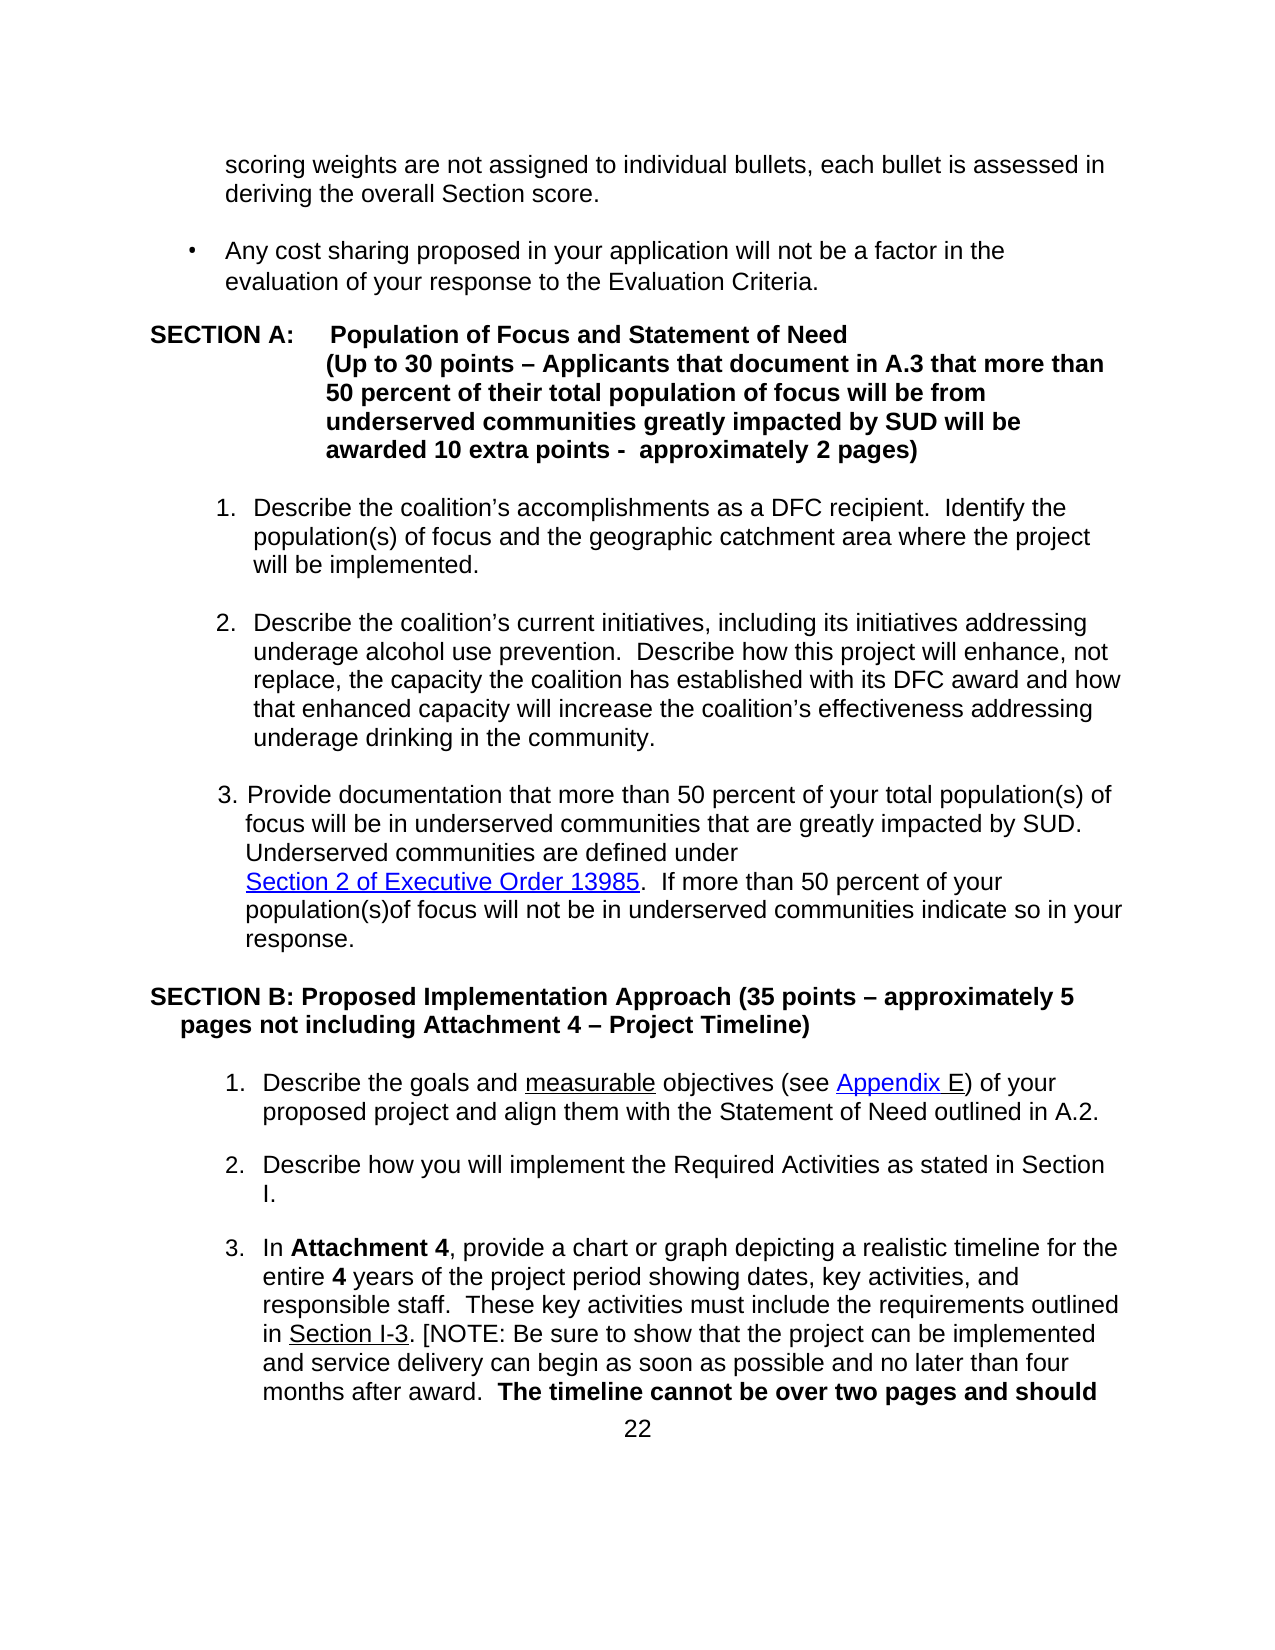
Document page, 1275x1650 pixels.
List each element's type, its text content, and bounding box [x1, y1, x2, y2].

list focus will be in underserved communities that are greatly impacted by SUD. [187, 809, 1125, 838]
list Underserved communities are defined under [187, 838, 1125, 867]
list response. [187, 924, 1125, 953]
list underserved communities greatly impacted by SUD will be [180, 407, 1125, 435]
list Describe the coalition’s accomplishments as a DFC recipient. Identify the population(s) of focus and the geographic catchment area where the project will be implemented. [216, 493, 1125, 579]
list Describe how you will implement the Required Activities as stated in Section I. [225, 1150, 1125, 1208]
list population(s)of focus will not be in underserved communities indicate so in your [187, 895, 1125, 924]
list 3. Provide documentation that more than 50 percent of your total population(s) of [187, 780, 1125, 809]
list 50 percent of their total population of focus will be from [180, 378, 1125, 407]
list Section 2 of Executive Order 13985. If more than 50 percent of your [187, 867, 1125, 895]
text SECTION A: Population of Focus and Statement of Need [150, 320, 1125, 349]
list Describe the goals and measurable objectives (see Appendix E) of your proposed project and align them with the Statement of Need outlined in A.2. [225, 1068, 1125, 1125]
text SECTION B: Proposed Implementation Approach (35 points – approximately 5 pages not including Attachment 4 – Project Timeline) [150, 982, 1125, 1039]
list (Up to 30 points – Applicants that document in A.3 that more than [180, 349, 1125, 378]
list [225, 1233, 1125, 1405]
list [187, 150, 1125, 207]
list Any cost sharing proposed in your application will not be a factor in the evaluation of your response to the Evaluation Criteria. [187, 232, 1125, 295]
list Describe the coalition’s current initiatives, including its initiatives addressing underage alcohol use prevention. Describe how this project will enhance, not replace, the capacity the coalition has established with its DFC award and how that enhanced capacity will increase the coalition’s effectiveness addressing underage drinking in the community. [216, 608, 1125, 752]
list awarded 10 extra points - approximately 2 pages) [180, 435, 1125, 464]
